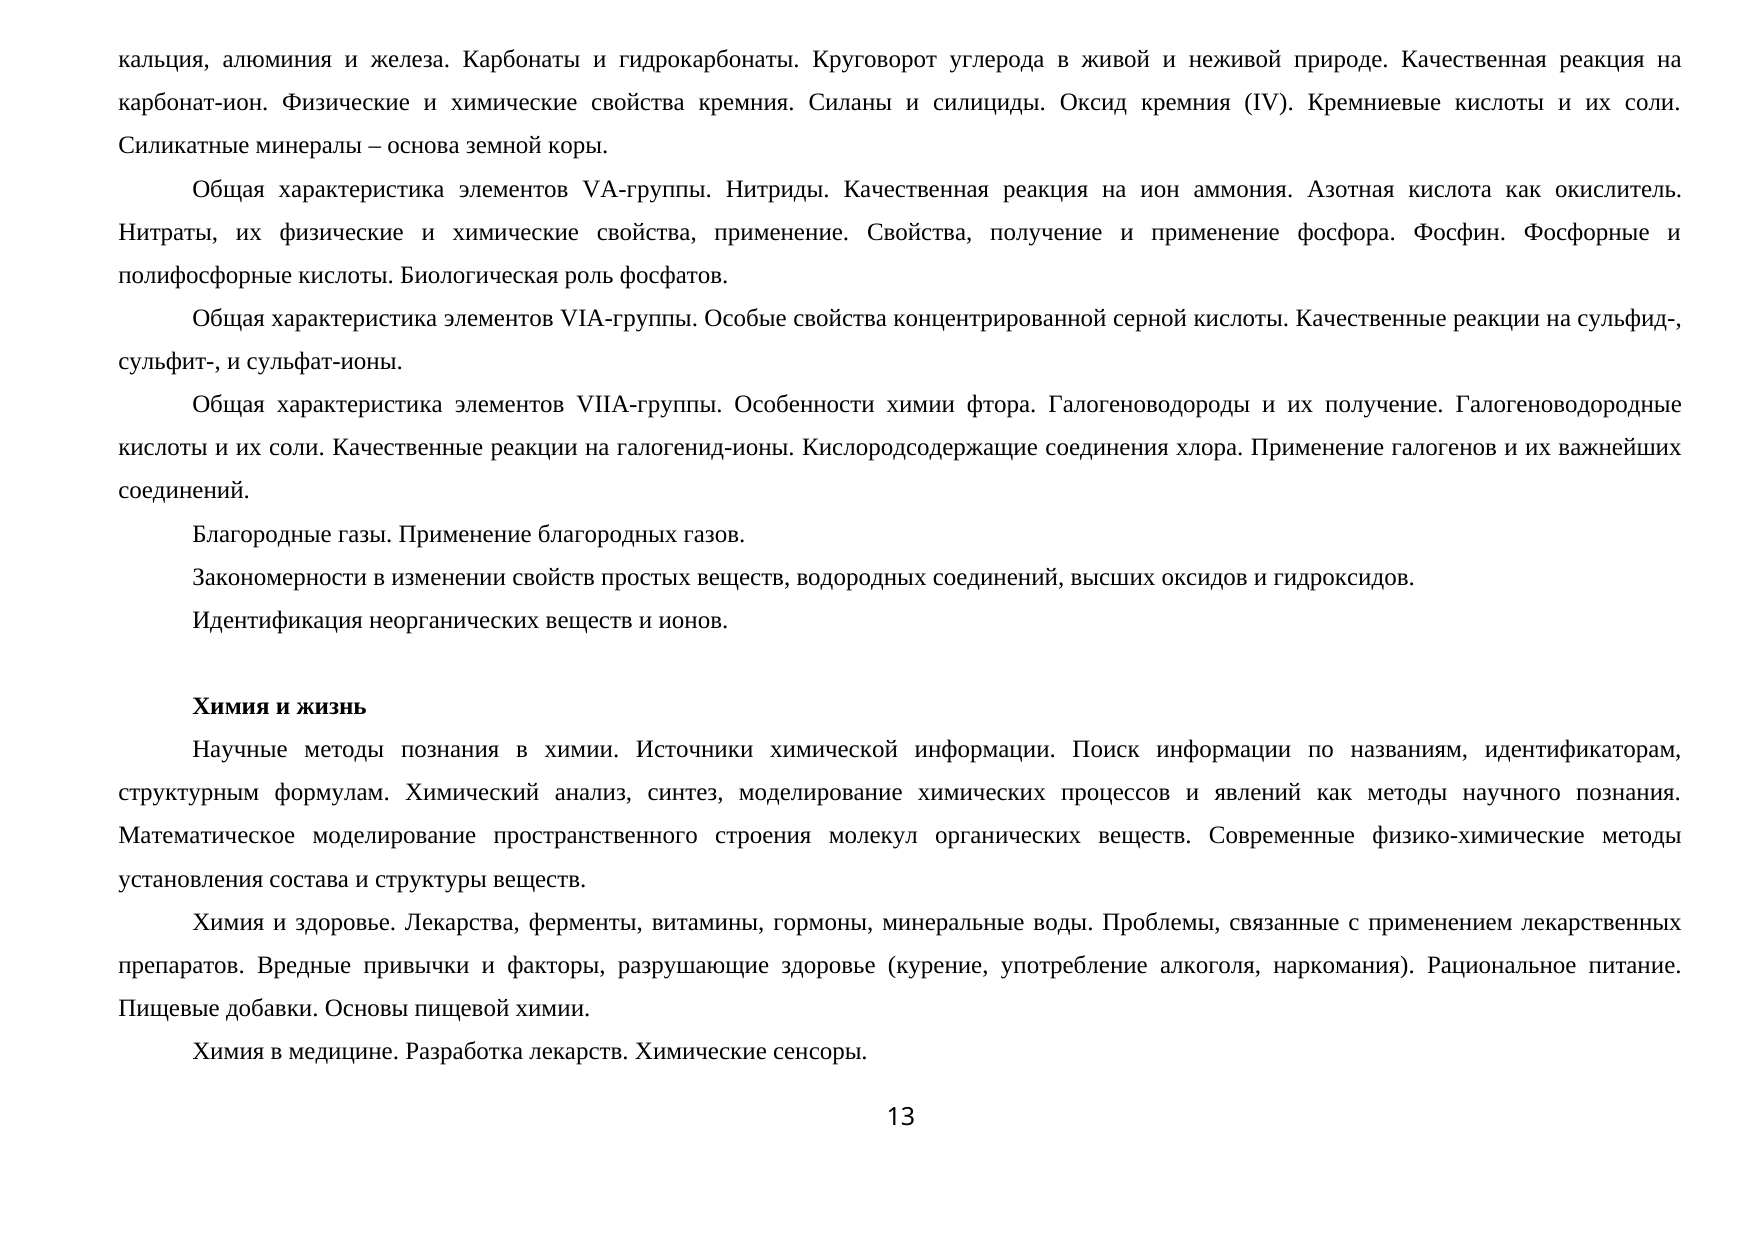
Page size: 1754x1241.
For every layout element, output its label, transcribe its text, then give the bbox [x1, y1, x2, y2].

text Научные методы познания в химии. Источники химической информации. Поиск информации по названиям, идентификаторам, структурным формулам. Химический анализ, синтез, моделирование химических процессов и явлений как методы научного познания. Математическое моделирование пространственного строения молекул органических веществ. Современные физико-химические методы установления состава и структуры веществ. [118, 734, 1683, 892]
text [118, 44, 1683, 159]
text Общая характеристика элементов VIА-группы. Особые свойства концентрированной серной кислоты. Качественные реакции на сульфид-, сульфит-, и сульфат-ионы. [118, 303, 1683, 375]
text Благородные газы. Применение благородных газов. [118, 519, 1683, 547]
text Идентификация неорганических веществ и ионов. [118, 605, 1683, 634]
text Закономерности в изменении свойств простых веществ, водородных соединений, высших оксидов и гидроксидов. [118, 562, 1683, 591]
text Общая характеристика элементов VIIА-группы. Особенности химии фтора. Галогеноводороды и их получение. Галогеноводородные кислоты и их соли. Качественные реакции на галогенид-ионы. Кислородсодержащие соединения хлора. Применение галогенов и их важнейших соединений. [118, 389, 1683, 504]
text Химия и здоровье. Лекарства, ферменты, витамины, гормоны, минеральные воды. Проблемы, связанные с применением лекарственных препаратов. Вредные привычки и факторы, разрушающие здоровье (курение, употребление алкоголя, наркомания). Рациональное питание. Пищевые добавки. Основы пищевой химии. [118, 907, 1683, 1022]
text Общая характеристика элементов VА-группы. Нитриды. Качественная реакция на ион аммония. Азотная кислота как окислитель. Нитраты, их физические и химические свойства, применение. Свойства, получение и применение фосфора. Фосфин. Фосфорные и полифосфорные кислоты. Биологическая роль фосфатов. [118, 174, 1683, 289]
text Химия в медицине. Разработка лекарств. Химические сенсоры. [118, 1036, 1683, 1065]
text Химия и жизнь [118, 691, 1683, 720]
